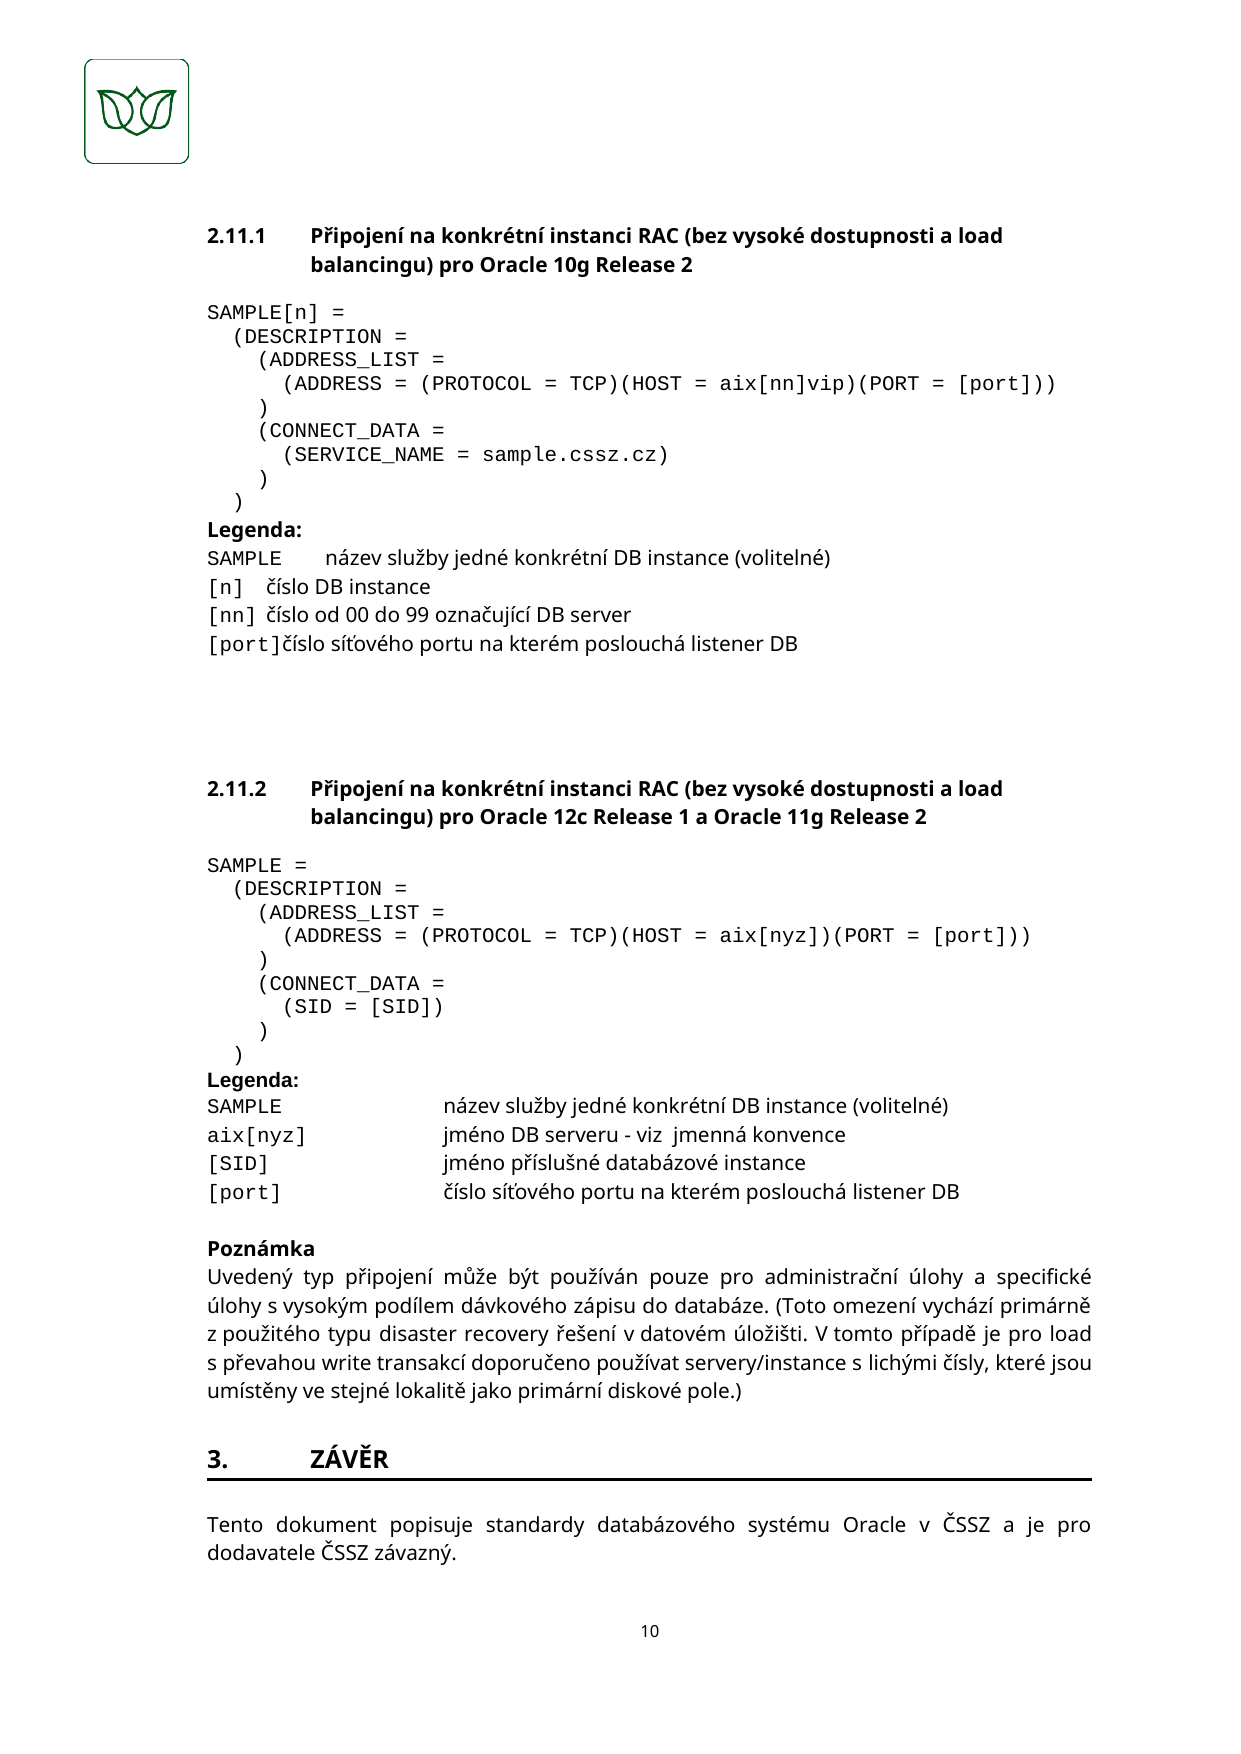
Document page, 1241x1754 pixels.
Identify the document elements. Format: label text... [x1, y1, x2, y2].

text SAMPLE = [207, 854, 1092, 878]
text Legenda: [207, 515, 1092, 543]
text ) [207, 491, 1092, 515]
text (ADDRESS_LIST = [207, 902, 1092, 926]
text Uvedený typ připojení může být používán pouze pro administrační úlohy a specifické úlohy s vysokým podílem dávkového zápisu do databáze. (Toto omezení vychází primárně z použitého typu disaster recovery řešení v datovém úložišti. V tomto případě je pro load s převahou write transakcí doporučeno používat servery/instance s lichými čísly, které jsou umístěny ve stejné lokalitě jako primární diskové pole.) [207, 1262, 1092, 1404]
text ) [207, 397, 1092, 420]
text (ADDRESS = (PROTOCOL = TCP)(HOST = aix[nyz])(PORT = [port])) [207, 926, 1092, 949]
text (CONNECT_DATA = [207, 420, 1092, 444]
text aix[nyz] jméno DB serveru - viz jmenná konvence [207, 1120, 1092, 1148]
text (SID = [SID]) [207, 996, 1092, 1020]
text (ADDRESS = (PROTOCOL = TCP)(HOST = aix[nn]vip)(PORT = [port])) [207, 373, 1092, 397]
text [n] číslo DB instance [207, 572, 1092, 600]
text Legenda: [207, 1067, 1092, 1091]
text (DESCRIPTION = [207, 326, 1092, 349]
subtitle Připojení na konkrétní instanci RAC (bez vysoké dostupnosti a load balancingu) pro Oracle 12c Release 1 a Oracle 11g Release 2 [207, 774, 1092, 831]
subtitle Závěr [207, 1442, 1092, 1478]
text SAMPLE název služby jedné konkrétní DB instance (volitelné) [207, 1091, 1092, 1120]
text (SERVICE_NAME = sample.cssz.cz) [207, 444, 1092, 468]
text Poznámka [207, 1234, 1092, 1262]
text [nn] číslo od 00 do 99 označující DB server [207, 600, 1092, 629]
picture [0, 59, 1105, 164]
text [SID] jméno příslušné databázové instance [207, 1148, 1092, 1177]
text ) [207, 468, 1092, 491]
text (CONNECT_DATA = [207, 973, 1092, 996]
text ) [207, 1020, 1092, 1044]
text (DESCRIPTION = [207, 878, 1092, 902]
text [port]číslo síťového portu na kterém poslouchá listener DB [207, 629, 1092, 657]
text [port] číslo síťového portu na kterém poslouchá listener DB [207, 1177, 1092, 1206]
text Tento dokument popisuje standardy databázového systému Oracle v ČSSZ a je pro dodavatele ČSSZ závazný. [207, 1510, 1092, 1567]
text ) [207, 1044, 1092, 1067]
text ) [207, 949, 1092, 973]
subtitle Připojení na konkrétní instanci RAC (bez vysoké dostupnosti a load balancingu) pro Oracle 10g Release 2 [207, 222, 1092, 278]
text (ADDRESS_LIST = [207, 349, 1092, 373]
text SAMPLE[n] = [207, 302, 1092, 326]
text SAMPLE název služby jedné konkrétní DB instance (volitelné) [207, 543, 1092, 572]
